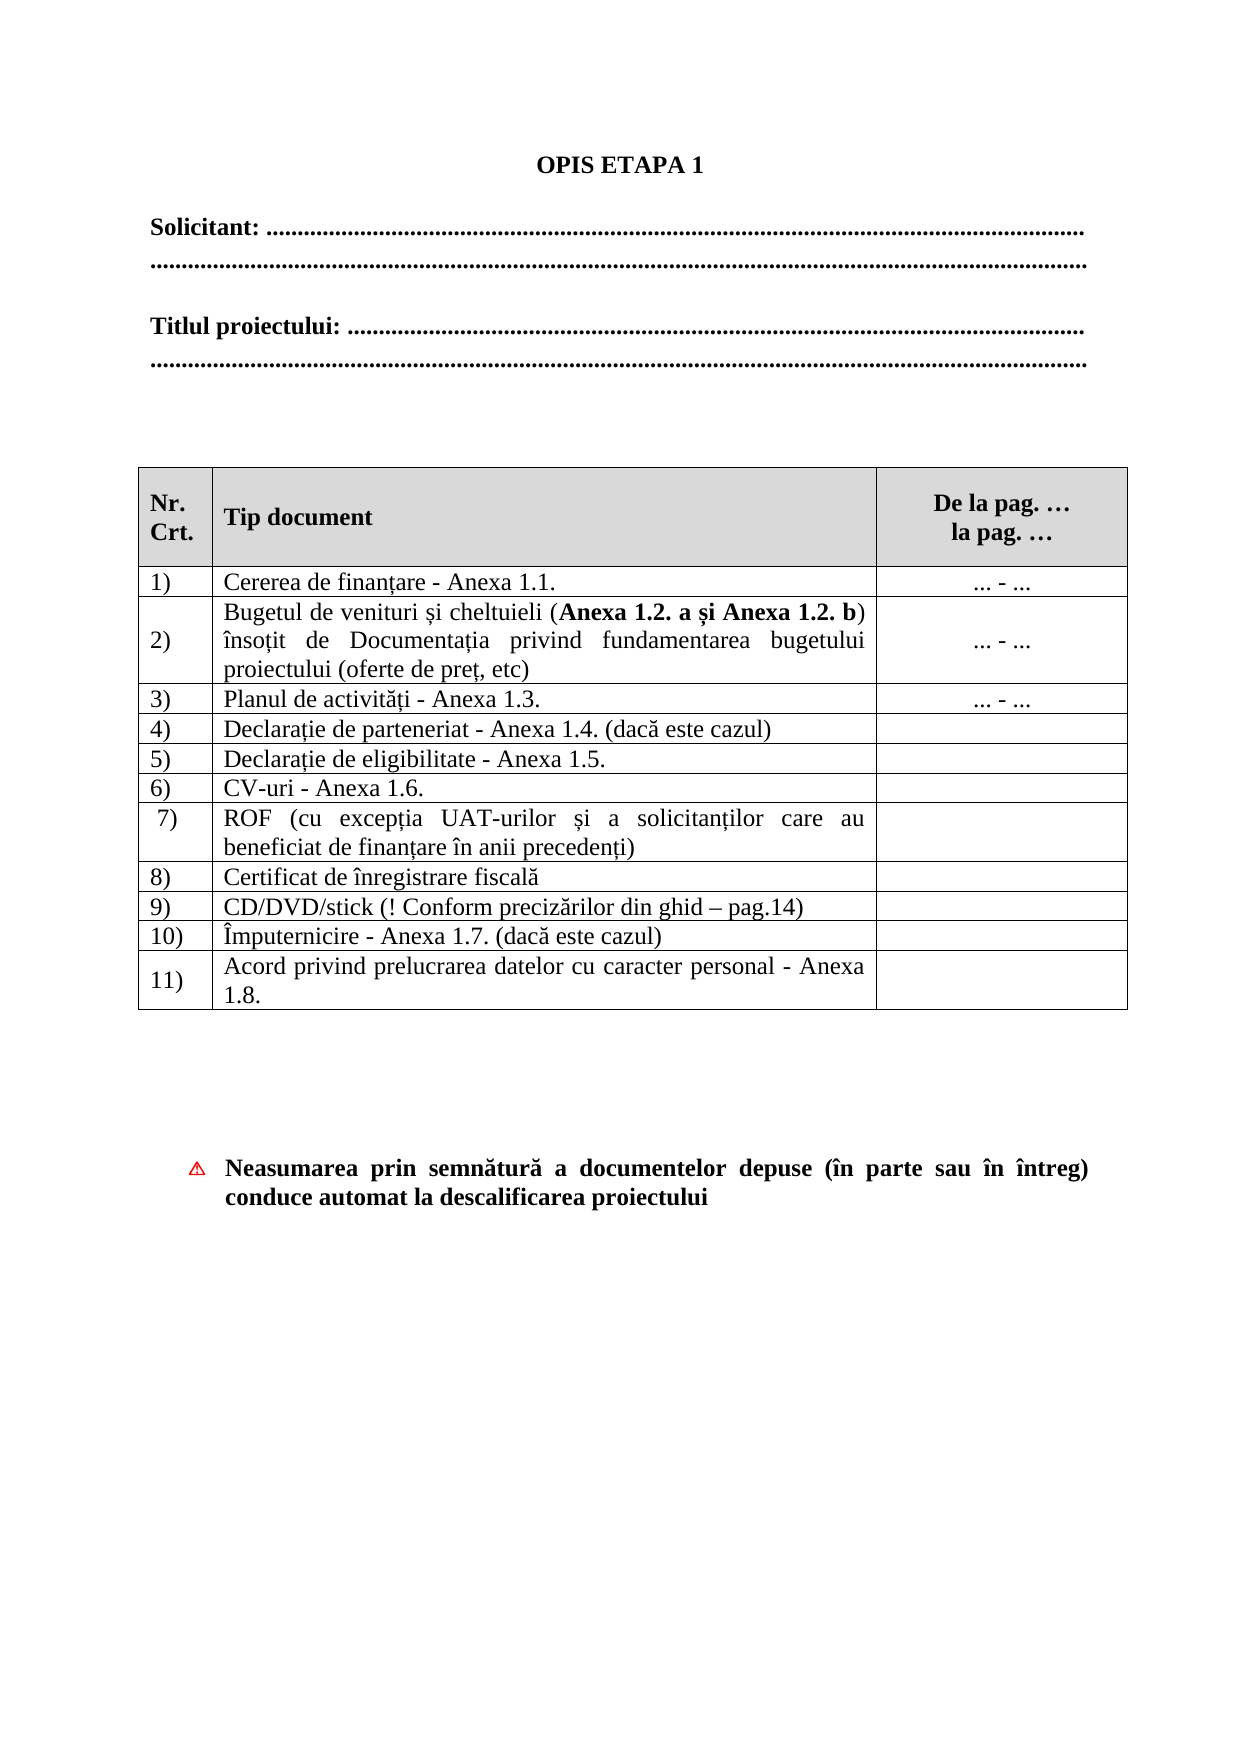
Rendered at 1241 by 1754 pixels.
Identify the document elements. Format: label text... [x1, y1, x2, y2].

table_cell [877, 892, 1127, 920]
text Titlul proiectului: ...................................................................................................................... [150, 311, 1090, 339]
table_cell [877, 774, 1127, 802]
table_cell Cererea de finanțare - Anexa 1.1. [213, 567, 876, 596]
table_cell [877, 921, 1127, 950]
table_cell Bugetul de venituri și cheltuieli (Anexa 1.2. a și Anexa 1.2. b) însoțit de Documentația privind fundamentarea bugetului proiectului (oferte de preț, etc) [213, 597, 876, 683]
table_header De la pag. … la pag. … [877, 468, 1127, 566]
table_cell [139, 862, 212, 891]
table_cell [139, 744, 212, 772]
table_cell ... - ... [877, 597, 1127, 683]
table_cell [139, 714, 212, 743]
table_cell ... - ... [877, 567, 1127, 596]
table_cell [139, 892, 212, 920]
table_cell [139, 803, 212, 861]
table_header Tip document [213, 468, 876, 566]
table_cell Acord privind prelucrarea datelor cu caracter personal - Anexa 1.8. [213, 951, 876, 1009]
table_cell [139, 951, 212, 1009]
table_cell [139, 774, 212, 802]
table_cell Declarație de parteneriat - Anexa 1.4. (dacă este cazul) [213, 714, 876, 743]
text ...................................................................................................................................................... [150, 245, 1090, 273]
list Neasumarea prin semnătură a documentelor depuse (în parte sau în întreg) conduce automat la descalificarea proiectului [187, 1153, 1090, 1211]
table_cell [877, 951, 1127, 1009]
table_cell [877, 803, 1127, 861]
table_cell [139, 567, 212, 596]
table_cell [139, 921, 212, 950]
table_cell Certificat de înregistrare fiscală [213, 862, 876, 891]
table_cell [877, 862, 1127, 891]
table_cell CD/DVD/stick (! Conform precizărilor din ghid – pag.14) [213, 892, 876, 920]
table_cell ... - ... [877, 684, 1127, 713]
table_cell [139, 684, 212, 713]
text Solicitant: ................................................................................................................................... [150, 212, 1090, 241]
table_cell Planul de activități - Anexa 1.3. [213, 684, 876, 713]
table_header Nr. Crt. [139, 468, 212, 566]
table_cell [139, 597, 212, 683]
text OPIS ETAPA 1 [150, 150, 1090, 179]
text ...................................................................................................................................................... [150, 344, 1090, 373]
picture [188, 1160, 206, 1177]
table_cell ROF (cu excepția UAT-urilor și a solicitanților care au beneficiat de finanțare în anii precedenți) [213, 803, 876, 861]
table_cell Declarație de eligibilitate - Anexa 1.5. [213, 744, 876, 772]
table_cell Împuternicire - Anexa 1.7. (dacă este cazul) [213, 921, 876, 950]
table_cell [877, 744, 1127, 772]
table_cell CV-uri - Anexa 1.6. [213, 774, 876, 802]
table_cell [877, 714, 1127, 743]
